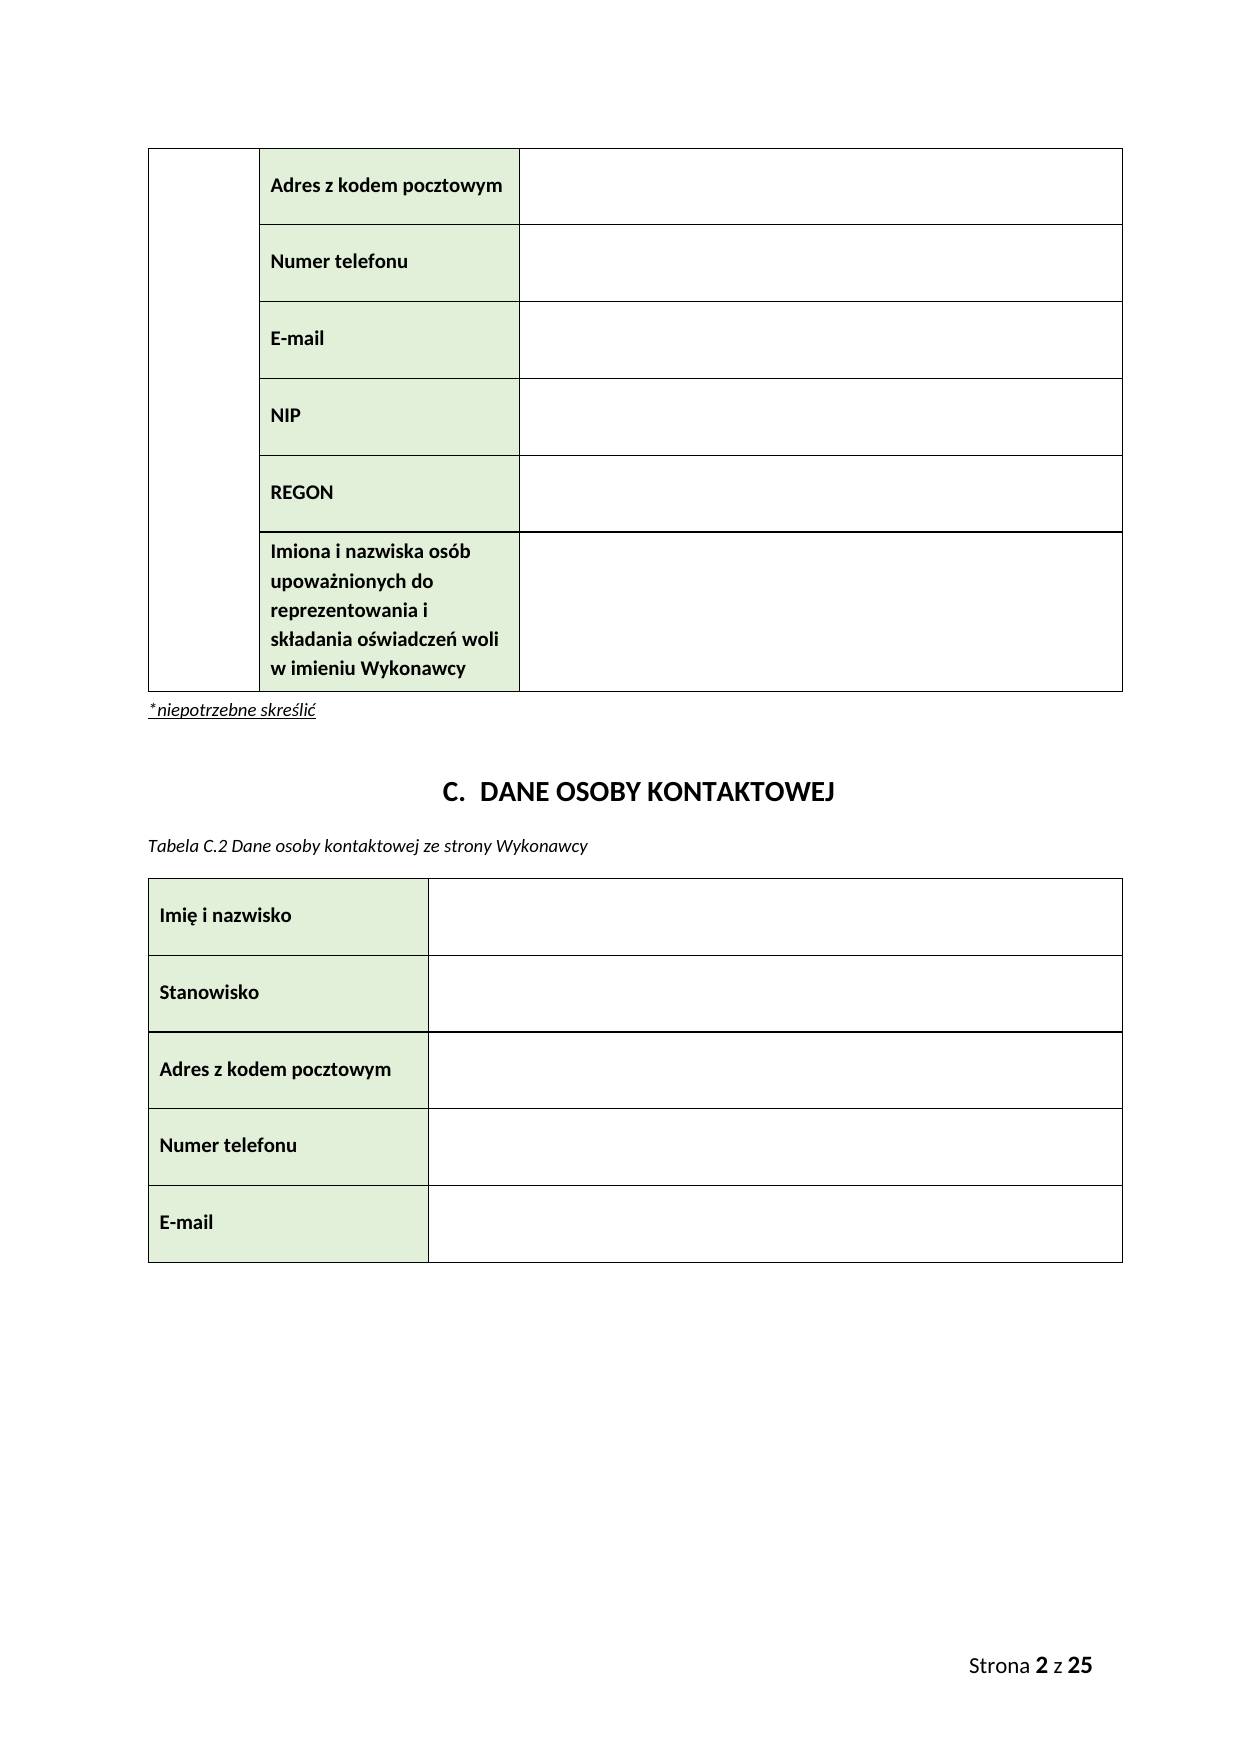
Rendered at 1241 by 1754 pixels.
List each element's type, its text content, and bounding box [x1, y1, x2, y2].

table_cell Numer telefonu [149, 1109, 428, 1185]
table_cell Stanowisko [149, 956, 428, 1031]
table_cell [520, 302, 1122, 378]
table_cell [520, 456, 1122, 531]
table_cell E-mail [149, 1186, 428, 1262]
table_header [429, 879, 1122, 955]
subtitle DANE OSOBY KONTAKTOWEJ [185, 773, 1093, 809]
table_header Imię i nazwisko [149, 879, 428, 955]
table_cell Adres z kodem pocztowym [260, 149, 519, 224]
table_cell NIP [260, 379, 519, 455]
table_cell [520, 379, 1122, 455]
table_cell E-mail [260, 302, 519, 378]
table_cell REGON [260, 456, 519, 531]
table_cell [429, 1109, 1122, 1185]
table_cell [520, 225, 1122, 301]
table_cell [429, 1186, 1122, 1262]
table_cell [429, 956, 1122, 1031]
table_cell [520, 533, 1122, 691]
table_cell Imiona i nazwiska osób upoważnionych do reprezentowania i składania oświadczeń woli w imieniu Wykonawcy [260, 533, 519, 691]
table_cell [520, 149, 1122, 224]
table_cell Numer telefonu [260, 225, 519, 301]
table_cell [429, 1033, 1122, 1108]
text *niepotrzebne skreślić [148, 698, 1093, 721]
table_cell Adres z kodem pocztowym [149, 1033, 428, 1108]
